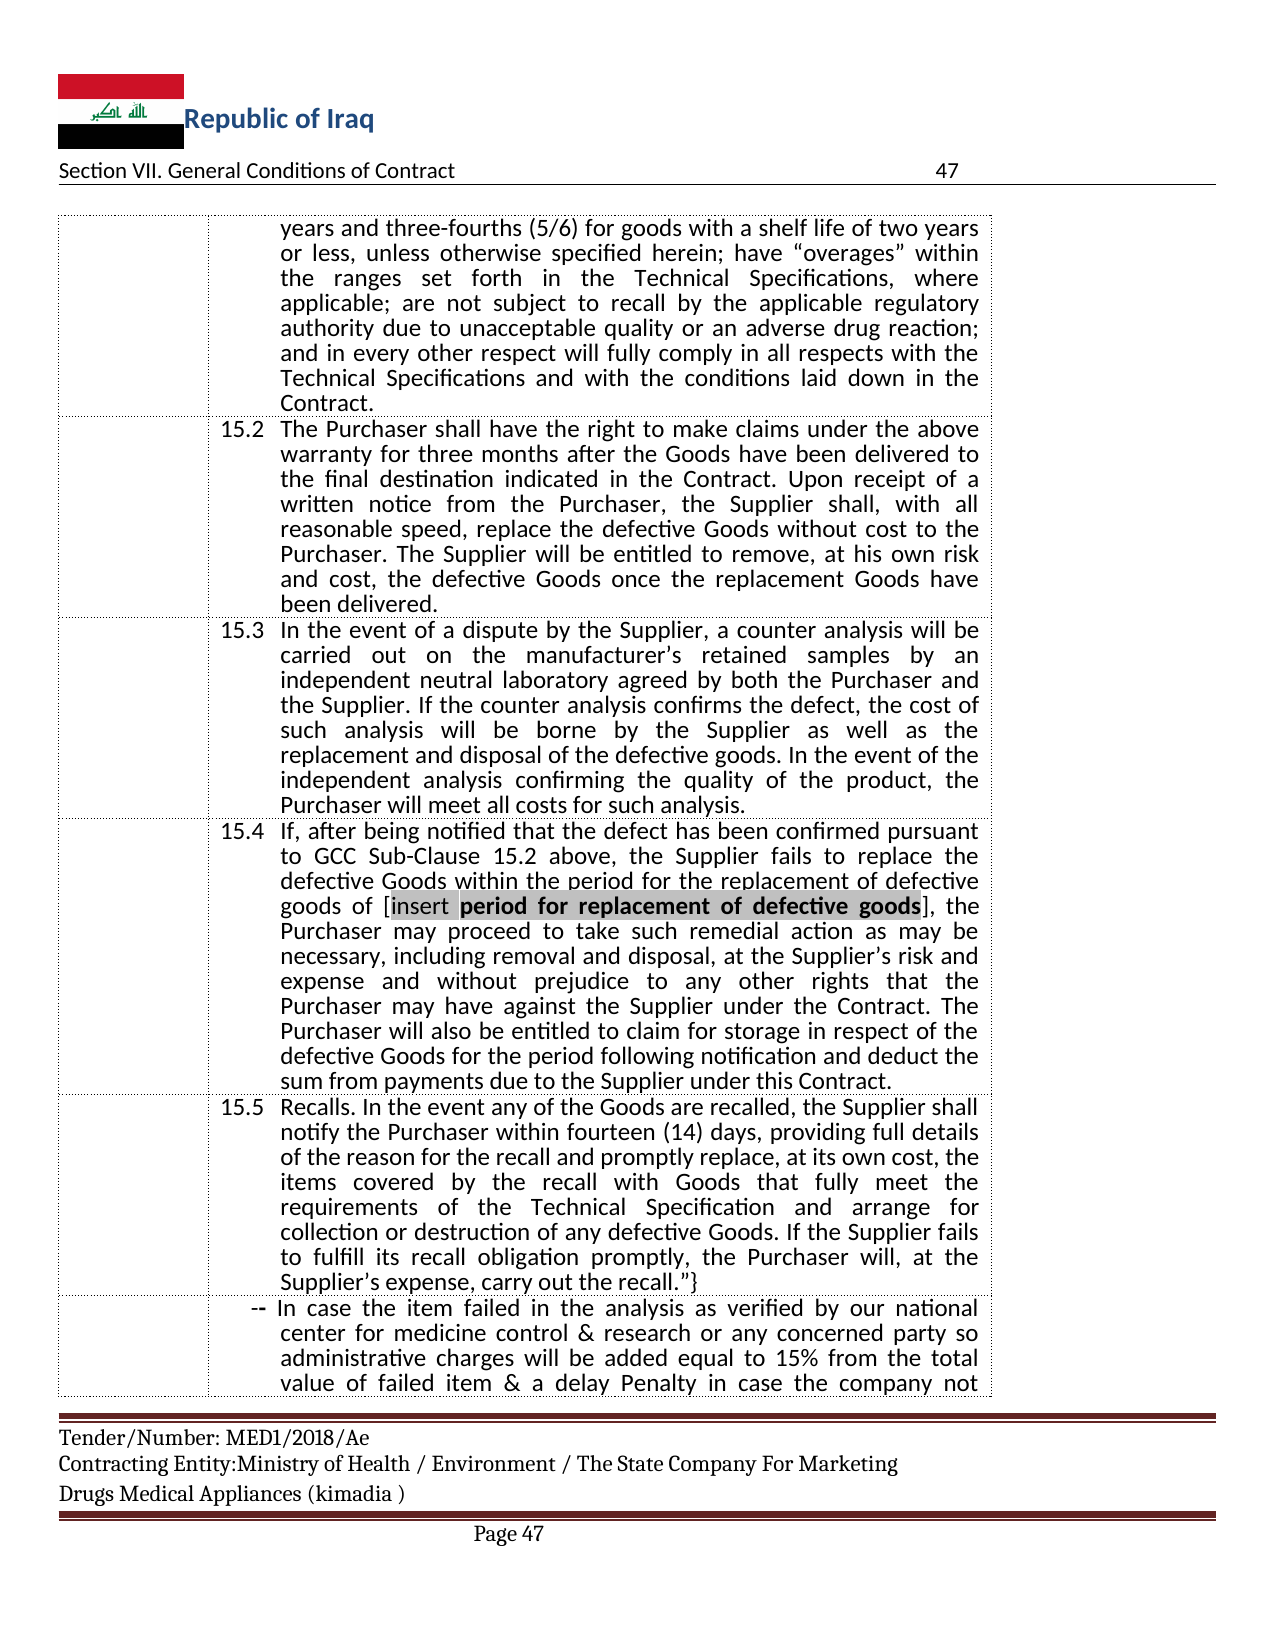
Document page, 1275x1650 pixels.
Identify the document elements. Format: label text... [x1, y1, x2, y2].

picture [58, 74, 184, 149]
table_cell [59, 818, 208, 1094]
table_cell 15.5 Recalls. In the event any of the Goods are recalled, the Supplier shall notify the Purchaser within fourteen (14) days, providing full details of the reason for the recall and promptly replace, at its own cost, the items covered by the recall with Goods that fully meet the requirements of the Technical Specification and arrange for collection or destruction of any defective Goods. If the Supplier fails to fulfill its recall obligation promptly, the Purchaser will, at the Supplier’s expense, carry out the recall.”} [209, 1094, 991, 1295]
table_cell 15.4 If, after being notified that the defect has been confirmed pursuant to GCC Sub-Clause 15.2 above, the Supplier fails to replace the defective Goods within the period for the replacement of defective goods of [insert period for replacement of defective goods], the Purchaser may proceed to take such remedial action as may be necessary, including removal and disposal, at the Supplier’s risk and expense and without prejudice to any other rights that the Purchaser may have against the Supplier under the Contract. The Purchaser will also be entitled to claim for storage in respect of the defective Goods for the period following notification and deduct the sum from payments due to the Supplier under this Contract. [209, 818, 991, 1094]
table_cell [59, 1295, 208, 1396]
table_cell [59, 416, 208, 617]
table_cell 15.2 The Purchaser shall have the right to make claims under the above warranty for three months after the Goods have been delivered to the final destination indicated in the Contract. Upon receipt of a written notice from the Purchaser, the Supplier shall, with all reasonable speed, replace the defective Goods without cost to the Purchaser. The Supplier will be entitled to remove, at his own risk and cost, the defective Goods once the replacement Goods have been delivered. [209, 416, 991, 617]
table_cell 15.3 In the event of a dispute by the Supplier, a counter analysis will be carried out on the manufacturer’s retained samples by an independent neutral laboratory agreed by both the Purchaser and the Supplier. If the counter analysis confirms the defect, the cost of such analysis will be borne by the Supplier as well as the replacement and disposal of the defective goods. In the event of the independent analysis confirming the quality of the product, the Purchaser will meet all costs for such analysis. [209, 617, 991, 818]
table_cell [59, 617, 208, 818]
table_cell [59, 1094, 208, 1295]
table_cell [59, 215, 208, 416]
